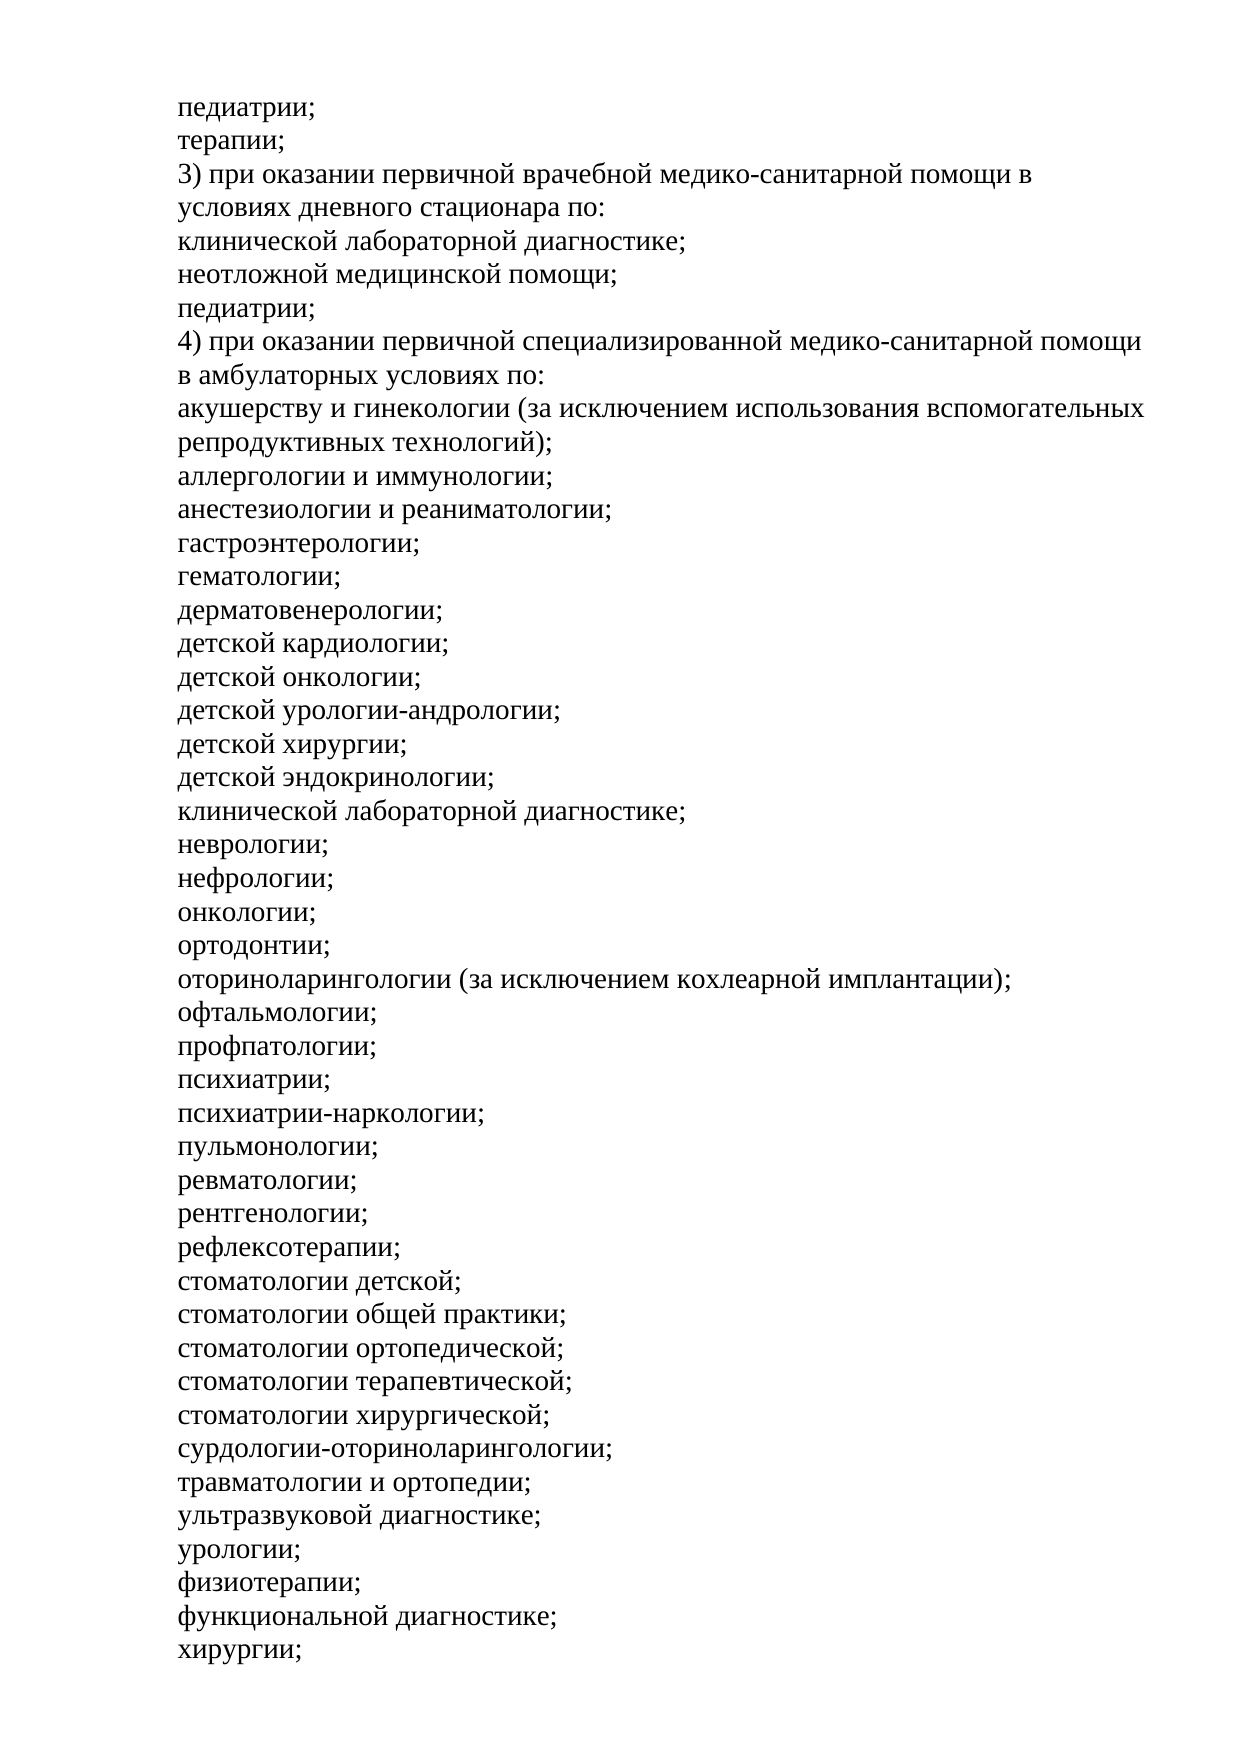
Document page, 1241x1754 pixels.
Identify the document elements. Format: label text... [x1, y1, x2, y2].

text стоматологии детской; стоматологии общей практики; стоматологии ортопедической; стоматологии терапевтической; стоматологии хирургической; [177, 1263, 1152, 1430]
text офтальмологии; [177, 994, 1152, 1028]
text анестезиологии и реаниматологии; [177, 491, 1152, 525]
text акушерству и гинекологии (за исключением использования вспомогательных репродуктивных технологий); аллергологии и иммунологии; [177, 391, 1152, 491]
text психиатрии-наркологии; пульмонологии; [177, 1095, 1152, 1162]
text гастроэнтерологии; [177, 525, 1152, 558]
text ревматологии; [177, 1162, 1152, 1196]
text профпатологии; психиатрии; [177, 1028, 1152, 1095]
text оториноларингологии (за исключением кохлеарной имплантации); [177, 961, 1152, 994]
text травматологии и ортопедии; ультразвуковой диагностике; урологии; [177, 1464, 1152, 1564]
text сурдологии-оториноларингологии; [177, 1430, 1152, 1464]
text клинической лабораторной диагностике; неотложной медицинской помощи; педиатрии; [177, 223, 1152, 323]
text хирургии; [177, 1632, 1152, 1665]
text рентгенологии; рефлексотерапии; [177, 1196, 1152, 1263]
text физиотерапии; функциональной диагностике; [177, 1564, 1152, 1632]
text педиатрии; терапии; [177, 89, 1152, 156]
text 4) при оказании первичной специализированной медико-санитарной помощи в амбулаторных условиях по: [177, 323, 1152, 391]
text неврологии; [177, 827, 1152, 860]
text нефрологии; онкологии; [177, 860, 1152, 927]
text ортодонтии; [177, 927, 1152, 961]
text клинической лабораторной диагностике; [177, 793, 1152, 827]
text гематологии; [177, 558, 1152, 592]
text детской онкологии; [177, 659, 1152, 692]
text дерматовенерологии; детской кардиологии; [177, 592, 1152, 659]
text 3) при оказании первичной врачебной медико-санитарной помощи в условиях дневного стационара по: [177, 156, 1152, 223]
text детской хирургии; детской эндокринологии; [177, 726, 1152, 793]
text детской урологии-андрологии; [177, 692, 1152, 726]
